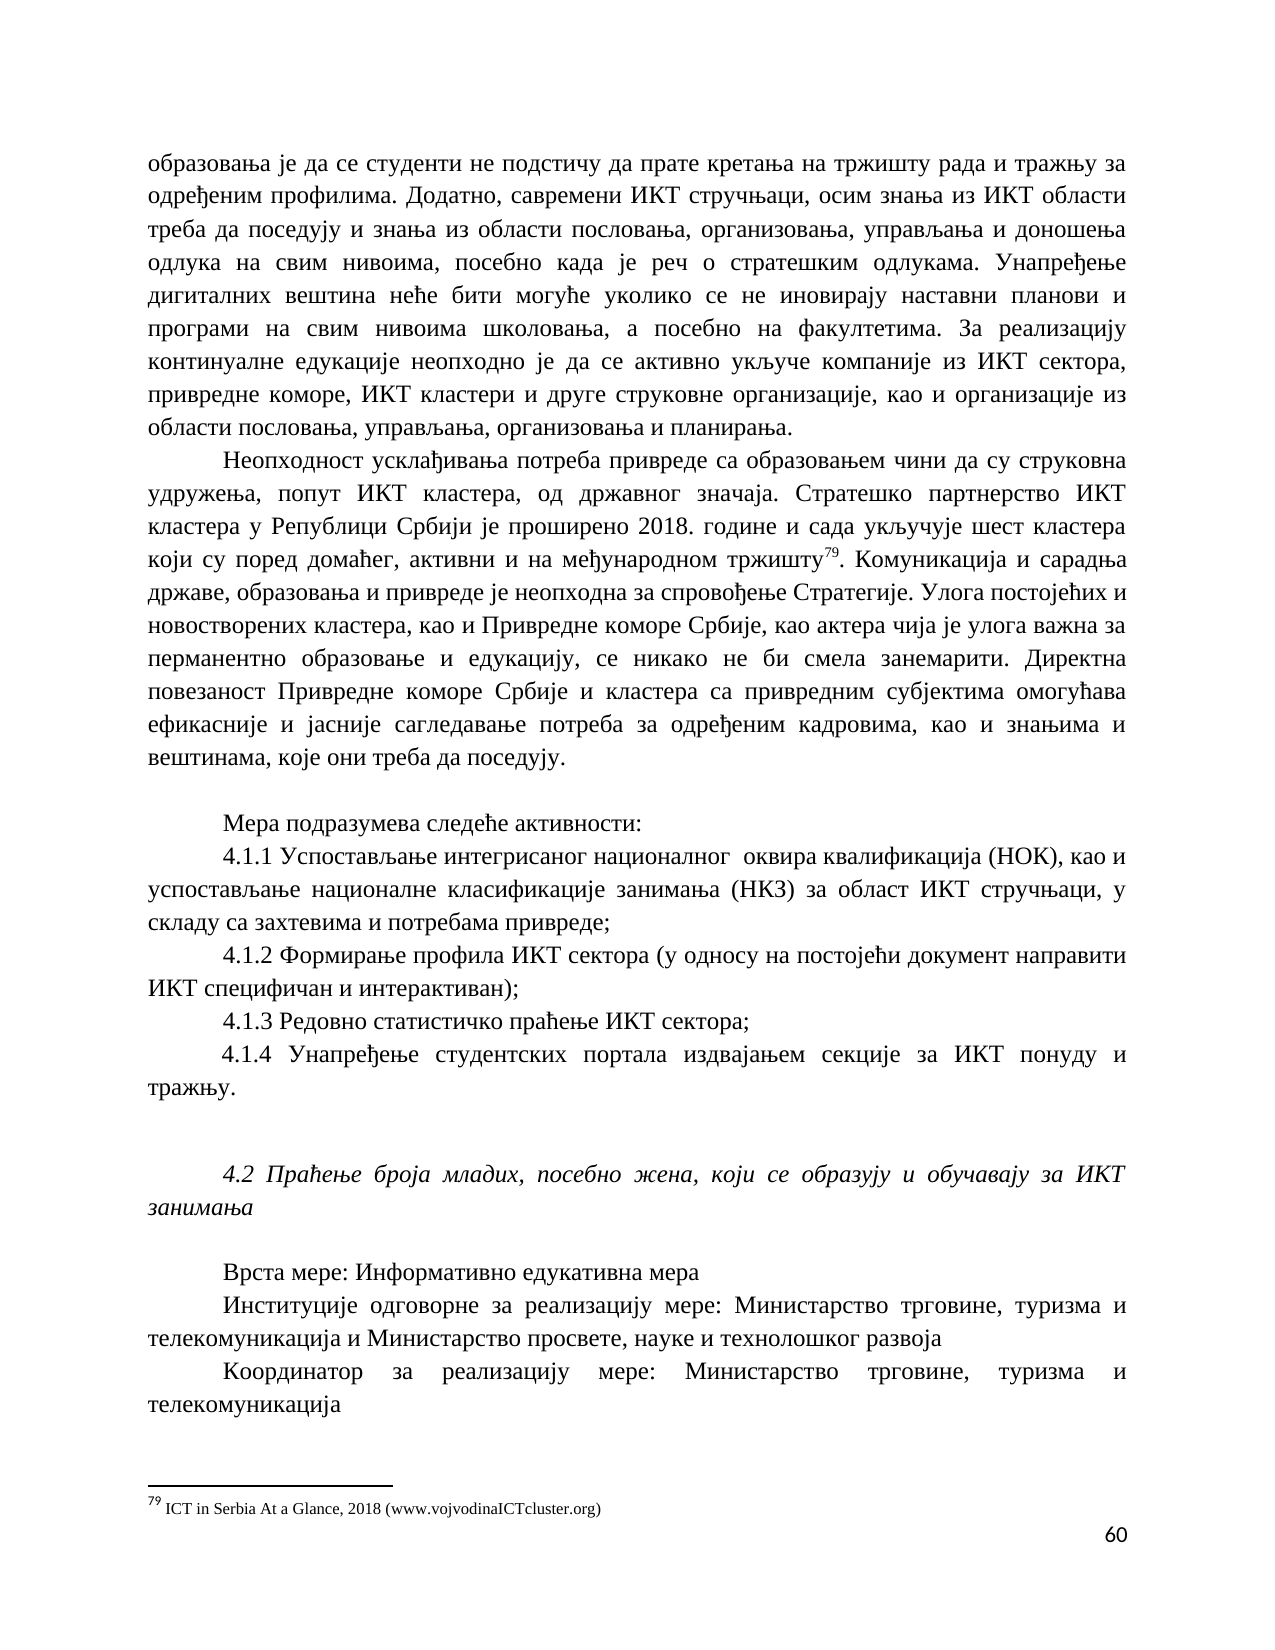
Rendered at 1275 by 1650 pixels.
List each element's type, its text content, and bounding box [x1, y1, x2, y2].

text Неопходност усклађивања потреба привреде са образовањем чини да су струковна удружења, попут ИКТ кластера, од државног значаја. Стратешко партнерство ИКТ кластера у Републици Србији је проширено 2018. године и сада укључује шест кластера који су поред домаћег, активни и на међународном тржишту. Комуникација и сарадња државе, образовања и привреде је неопходна за спровођење Стратегије. Улога постојећих и новостворених кластера, као и Привредне коморе Србије, као актера чија је улога важна за перманентно образовање и едукацију, се никако не би смела занемарити. Директна повезаност Привредне коморе Србије и кластера са привредним субјектима омогућава ефикасније и јасније сагледавање потреба за одређеним кадровима, као и знањима и вештинама, које они треба да поседују. [148, 445, 1127, 771]
text 4.1.2 Формирање профила ИКТ сектора (у односу на постојећи документ направити ИКТ специфичан и интерактиван); [148, 940, 1127, 1002]
text Институције одговорне за реализацију мере: Министарство трговине, туризма и телекомуникација и Министарство просвете, науке и технолошког развоја [148, 1290, 1127, 1352]
text 4.1.4 Унапређење студентских портала издвајањем секције за ИКТ понуду и тражњу. [148, 1039, 1127, 1101]
text Координатор за реализацију мере: Министарство трговине, туризма и телекомуникација [148, 1356, 1127, 1418]
text 4.1.1 Успостављање интегрисаног националног оквира квалификација (НОК), као и успостављање националне класификације занимања (НКЗ) за област ИКТ стручњаци, у складу са захтевима и потребама привреде; [148, 841, 1127, 936]
subtitle 4.2 Праћење броја младих, посебно жена, који се образују и обучавају за ИКТ занимања [148, 1159, 1127, 1221]
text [148, 148, 1127, 441]
text 4.1.3 Редовно статистичко праћење ИКТ сектора; [148, 1006, 1127, 1035]
text Врста мере: Информативно едукативна мера [148, 1257, 1127, 1286]
text Мера подразумева следеће активности: [148, 808, 1127, 837]
